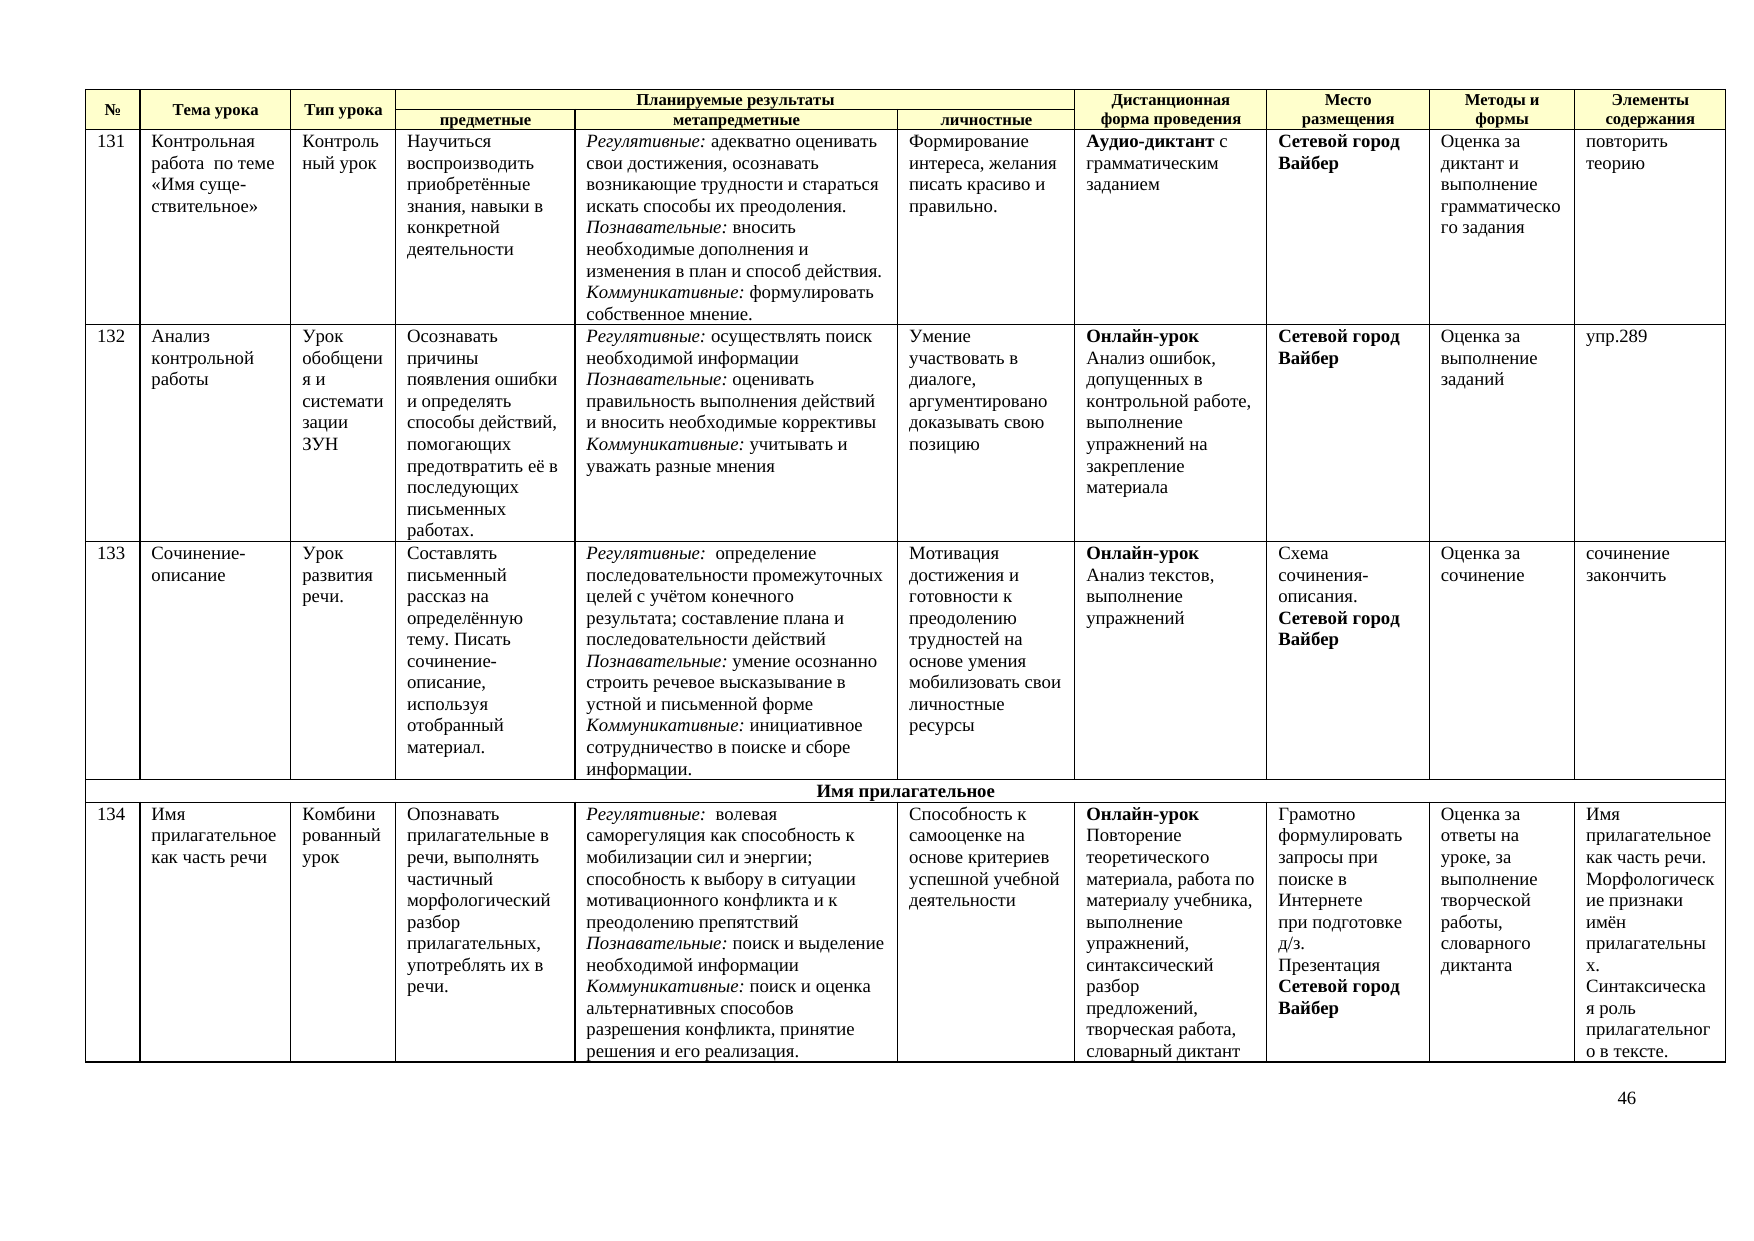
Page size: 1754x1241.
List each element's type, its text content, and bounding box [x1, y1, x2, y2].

table_cell Урок развития речи. [291, 542, 395, 779]
table_cell Способность к самооценке на основе критериев успешной учебной деятельности [898, 803, 1074, 1061]
table_cell Грамотно формулировать запросы при поиске в Интернете при подготовке д/з. Презентация Сетевой город Вайбер [1267, 803, 1429, 1061]
table_cell 134 [86, 803, 139, 1061]
table_header Дистанционная форма проведения урока и организации учебно-познавательной деятельности [1075, 90, 1266, 129]
table_cell Мотивация достижения и готовности к преодолению трудностей на основе умения мобилизовать свои личностные ресурсы [898, 542, 1074, 779]
table_cell Регулятивные: адекватно оценивать свои достижения, осознавать возникающие трудности и стараться искать способы их преодоления. Познавательные: вносить необходимые дополнения и изменения в план и способ действия. Коммуникативные: формулировать собственное мнение. [576, 130, 897, 324]
table_cell Регулятивные: волевая саморегуляция как способность к мобилизации сил и энергии; способность к выбору в ситуации мотивационного конфликта и к преодолению препятствий Познавательные: поиск и выделение необходимой информации Коммуникативные: поиск и оценка альтернативных способов разрешения конфликта, принятие решения и его реализация. [576, 803, 897, 1061]
table_cell Оценка за выполнение заданий [1430, 325, 1574, 541]
table_cell Составлять письменный рассказ на определённую тему. Писать сочинение-описание, используя отобранный материал. [396, 542, 574, 779]
table_cell Оценка за диктант и выполнение грамматического задания [1430, 130, 1574, 324]
table_header Место размещения заданий. Платформа [1267, 90, 1429, 129]
table_cell Урок обобщения и систематизации ЗУН [291, 325, 395, 541]
table_cell Сетевой город Вайбер [1267, 325, 1429, 541]
table_cell повторить теорию [1575, 130, 1725, 324]
table_cell Регулятивные: определение последовательности промежуточных целей с учётом конечного результата; составление плана и последовательности действий Познавательные: умение осознанно строить речевое высказывание в устной и письменной форме Коммуникативные: инициативное сотрудничество в поиске и сборе информации. [576, 542, 897, 779]
table_cell Онлайн-урок Анализ ошибок, допущенных в контрольной работе, выполнение упражнений на закрепление материала [1075, 325, 1266, 541]
table_cell Имя прилагательное как часть речи. Морфологические признаки имён прилагательных. Синтаксическая роль прилагательного в тексте. [1575, 803, 1725, 1061]
table_cell метапредметные [576, 110, 897, 129]
table_cell Схема сочинения-описания. Сетевой город Вайбер [1267, 542, 1429, 779]
table_cell Контрольная работа по теме «Имя существительное» [141, 130, 290, 324]
table_cell упр.289 [1575, 325, 1725, 541]
table_cell Имя прилагательное как часть речи [141, 803, 290, 1061]
table_cell Сочинение-описание [141, 542, 290, 779]
table_cell Комбинированный урок [291, 803, 395, 1061]
table_cell Оценка за сочинение [1430, 542, 1574, 779]
table_cell 132 [86, 325, 139, 541]
table_cell предметные [396, 110, 574, 129]
table_cell Онлайн-урок Повторение теоретического материала, работа по материалу учебника, выполнение упражнений, синтаксический разбор предложений, творческая работа, словарный диктант [1075, 803, 1266, 1061]
table_header Элементы содержания дом.задание, время выполнения (20-25 мин) [1575, 90, 1725, 129]
table_header Методы и формы контроля через вайбер, сетевой город [1430, 90, 1574, 129]
table_cell Научиться воспроизводить приобретённые знания, навыки в конкретной деятельности [396, 130, 574, 324]
table_header Планируемые результаты [396, 90, 1074, 109]
table_header Тип урока [291, 90, 395, 129]
table_header № [86, 90, 139, 129]
table_cell 133 [86, 542, 139, 779]
table_cell личностные [898, 110, 1074, 129]
table_cell Оценка за ответы на уроке, за выполнение творческой работы, словарного диктанта [1430, 803, 1574, 1061]
table_cell Опознавать прилагательные в речи, выполнять частичный морфологический разбор прилагательных, употреблять их в речи. [396, 803, 574, 1061]
table_cell Сетевой город Вайбер [1267, 130, 1429, 324]
table_cell 131 [86, 130, 139, 324]
table_cell сочинение закончить [1575, 542, 1725, 779]
table_cell Формирование интереса, желания писать красиво и правильно. [898, 130, 1074, 324]
table_cell Онлайн-урок Анализ текстов, выполнение упражнений [1075, 542, 1266, 779]
table_cell Анализ контрольной работы [141, 325, 290, 541]
table_cell Умение участвовать в диалоге, аргументировано доказывать свою позицию [898, 325, 1074, 541]
table_cell Контрольный урок [291, 130, 395, 324]
table_cell Осознавать причины появления ошибки и определять способы действий, помогающих предотвратить её в последующих письменных работах. [396, 325, 574, 541]
table_cell Имя прилагательное [86, 780, 1725, 802]
table_cell Аудио-диктант с грамматическим заданием [1075, 130, 1266, 324]
table_cell Регулятивные: осуществлять поиск необходимой информации Познавательные: оценивать правильность выполнения действий и вносить необходимые коррективы Коммуникативные: учитывать и уважать разные мнения [576, 325, 897, 541]
table_header Тема урока [141, 90, 290, 129]
